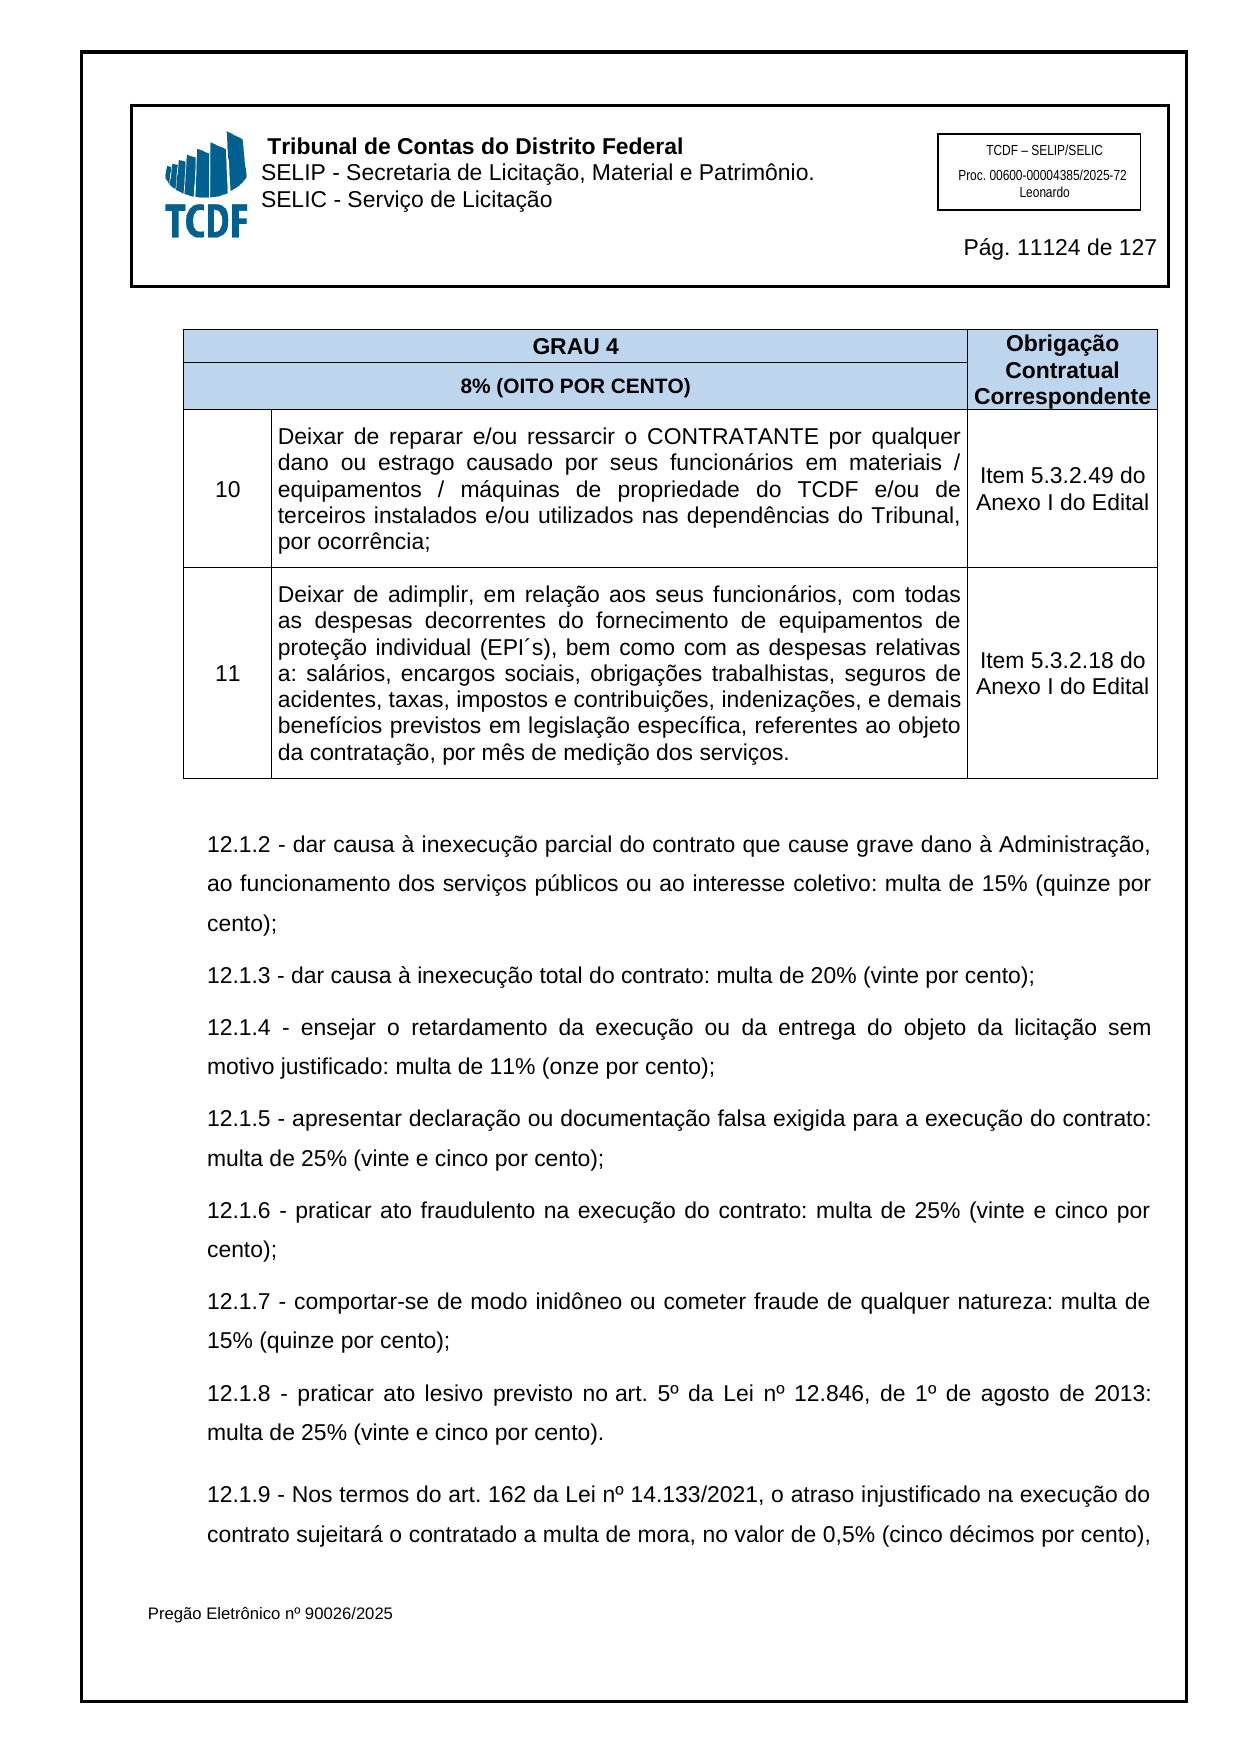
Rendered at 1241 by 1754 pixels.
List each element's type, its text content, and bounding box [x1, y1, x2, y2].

text 12.1.2 - dar causa à inexecução parcial do contrato que cause grave dano à Administração, ao funcionamento dos serviços públicos ou ao interesse coletivo: multa de 15% (quinze por cento); [207, 831, 1152, 936]
table_cell GRAU 4 [184, 330, 967, 362]
table_cell Item 5.3.2.18 do Anexo I do Edital [968, 568, 1157, 778]
text 12.1.3 - dar causa à inexecução total do contrato: multa de 20% (vinte por cento); [207, 962, 1152, 988]
picture [150, 128, 262, 240]
table_cell Deixar de reparar e/ou ressarcir o CONTRATANTE por qualquer dano ou estrago causado por seus funcionários em materiais / equipamentos / máquinas de propriedade do TCDF e/ou de terceiros instalados e/ou utilizados nas dependências do Tribunal, por ocorrência; [272, 410, 967, 567]
text 12.1.5 - apresentar declaração ou documentação falsa exigida para a execução do contrato: multa de 25% (vinte e cinco por cento); [207, 1105, 1152, 1171]
table_cell Item 5.3.2.49 do Anexo I do Edital [968, 410, 1157, 567]
text 12.1.6 - praticar ato fraudulento na execução do contrato: multa de 25% (vinte e cinco por cento); [207, 1197, 1152, 1262]
text 12.1.8 - praticar ato lesivo previsto no art. 5º da Lei nº 12.846, de 1º de agosto de 2013: multa de 25% (vinte e cinco por cento). [207, 1379, 1152, 1445]
table_cell Obrigação Contratual Correspondente [968, 330, 1157, 409]
table_cell 8% (OITO POR CENTO) [184, 363, 967, 409]
text 12.1.4 - ensejar o retardamento da execução ou da entrega do objeto da licitação sem motivo justificado: multa de 11% (onze por cento); [207, 1014, 1152, 1079]
table_cell 10 [184, 410, 271, 567]
table_cell 11 [184, 568, 271, 778]
table_cell Deixar de adimplir, em relação aos seus funcionários, com todas as despesas decorrentes do fornecimento de equipamentos de proteção individual (EPI´s), bem como com as despesas relativas a: salários, encargos sociais, obrigações trabalhistas, seguros de acidentes, taxas, impostos e contribuições, indenizações, e demais benefícios previstos em legislação específica, referentes ao objeto da contratação, por mês de medição dos serviços. [272, 568, 967, 778]
text 12.1.7 - comportar-se de modo inidôneo ou cometer fraude de qualquer natureza: multa de 15% (quinze por cento); [207, 1288, 1152, 1354]
